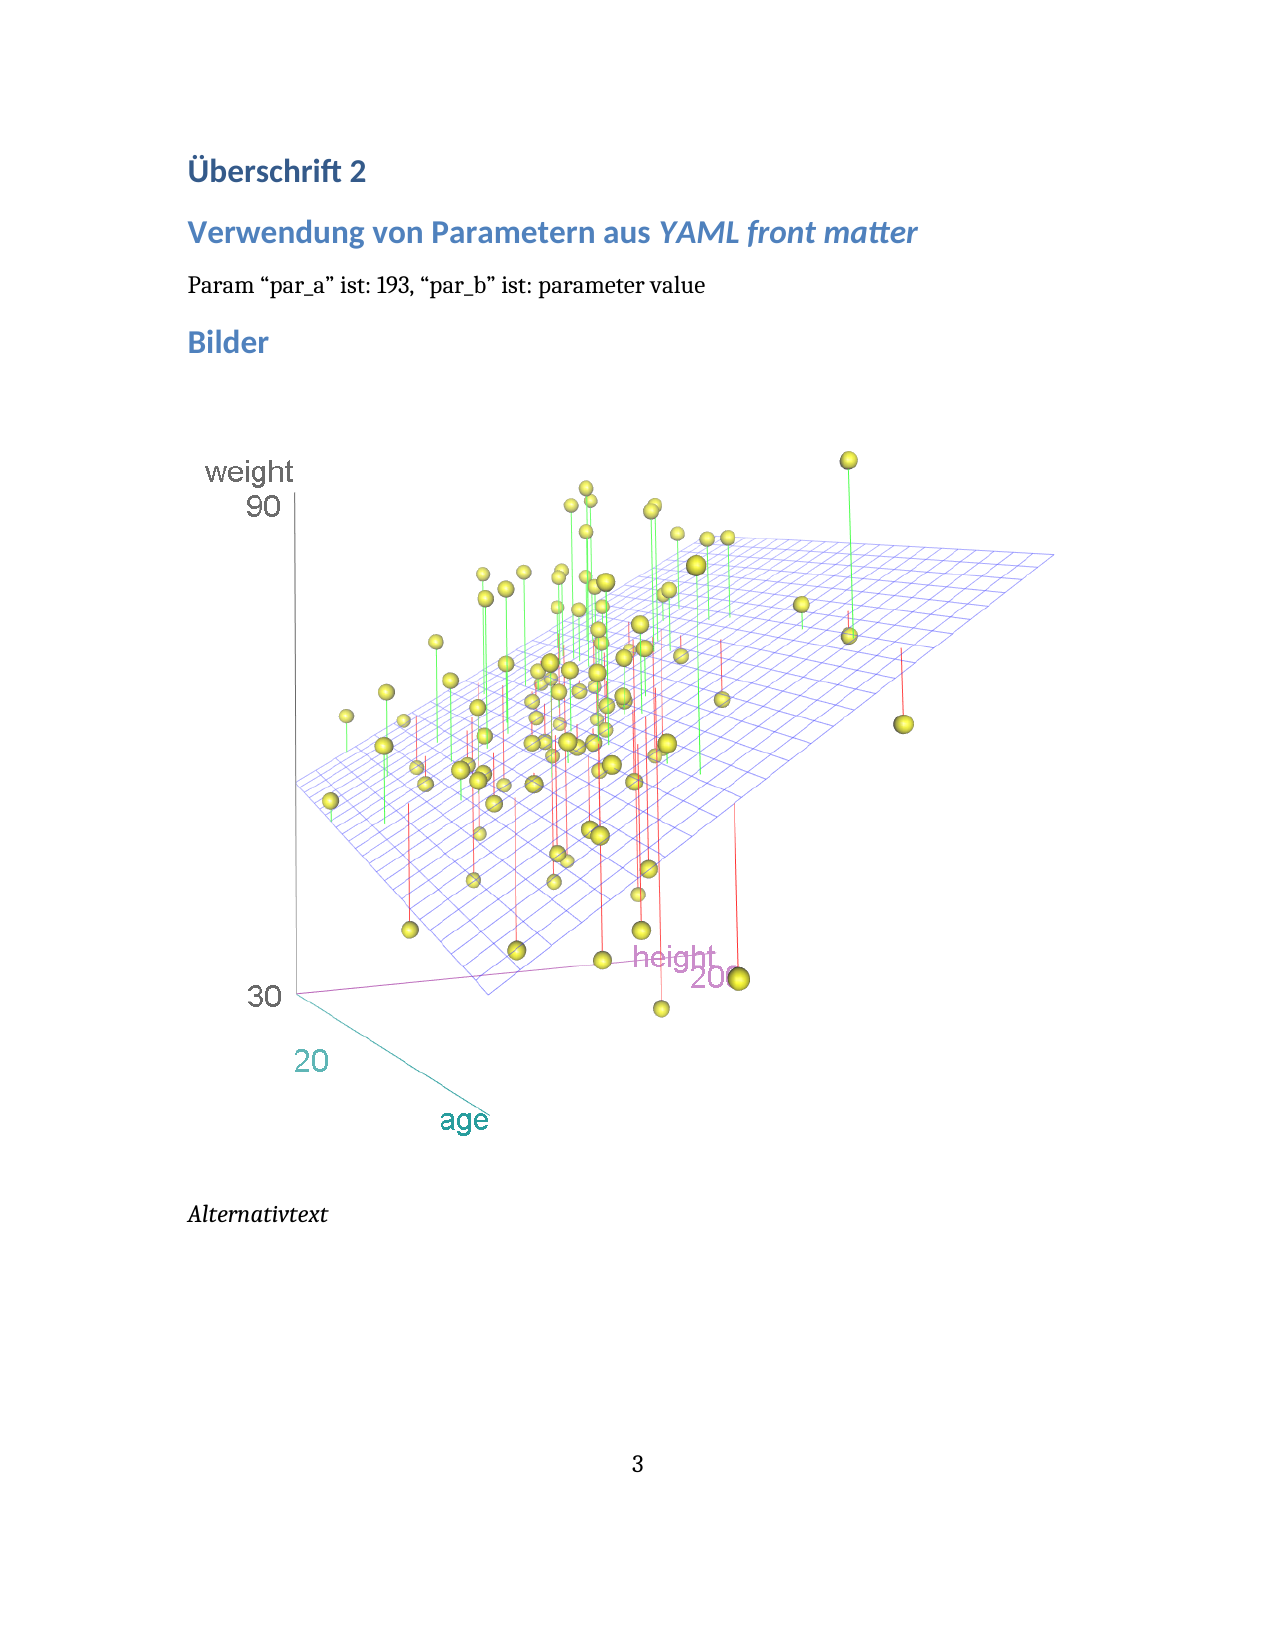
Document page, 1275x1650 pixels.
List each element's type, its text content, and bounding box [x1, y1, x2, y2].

subtitle Bilder [187, 321, 1087, 361]
picture [187, 361, 1063, 1179]
subtitle Verwendung von Parametern aus YAML front matter [187, 212, 1087, 252]
subtitle Überschrift 2 [187, 150, 1087, 191]
text Param “par_a” ist: 193, “par_b” ist: parameter value [187, 271, 1087, 300]
text Alternativtext [187, 1200, 1087, 1228]
